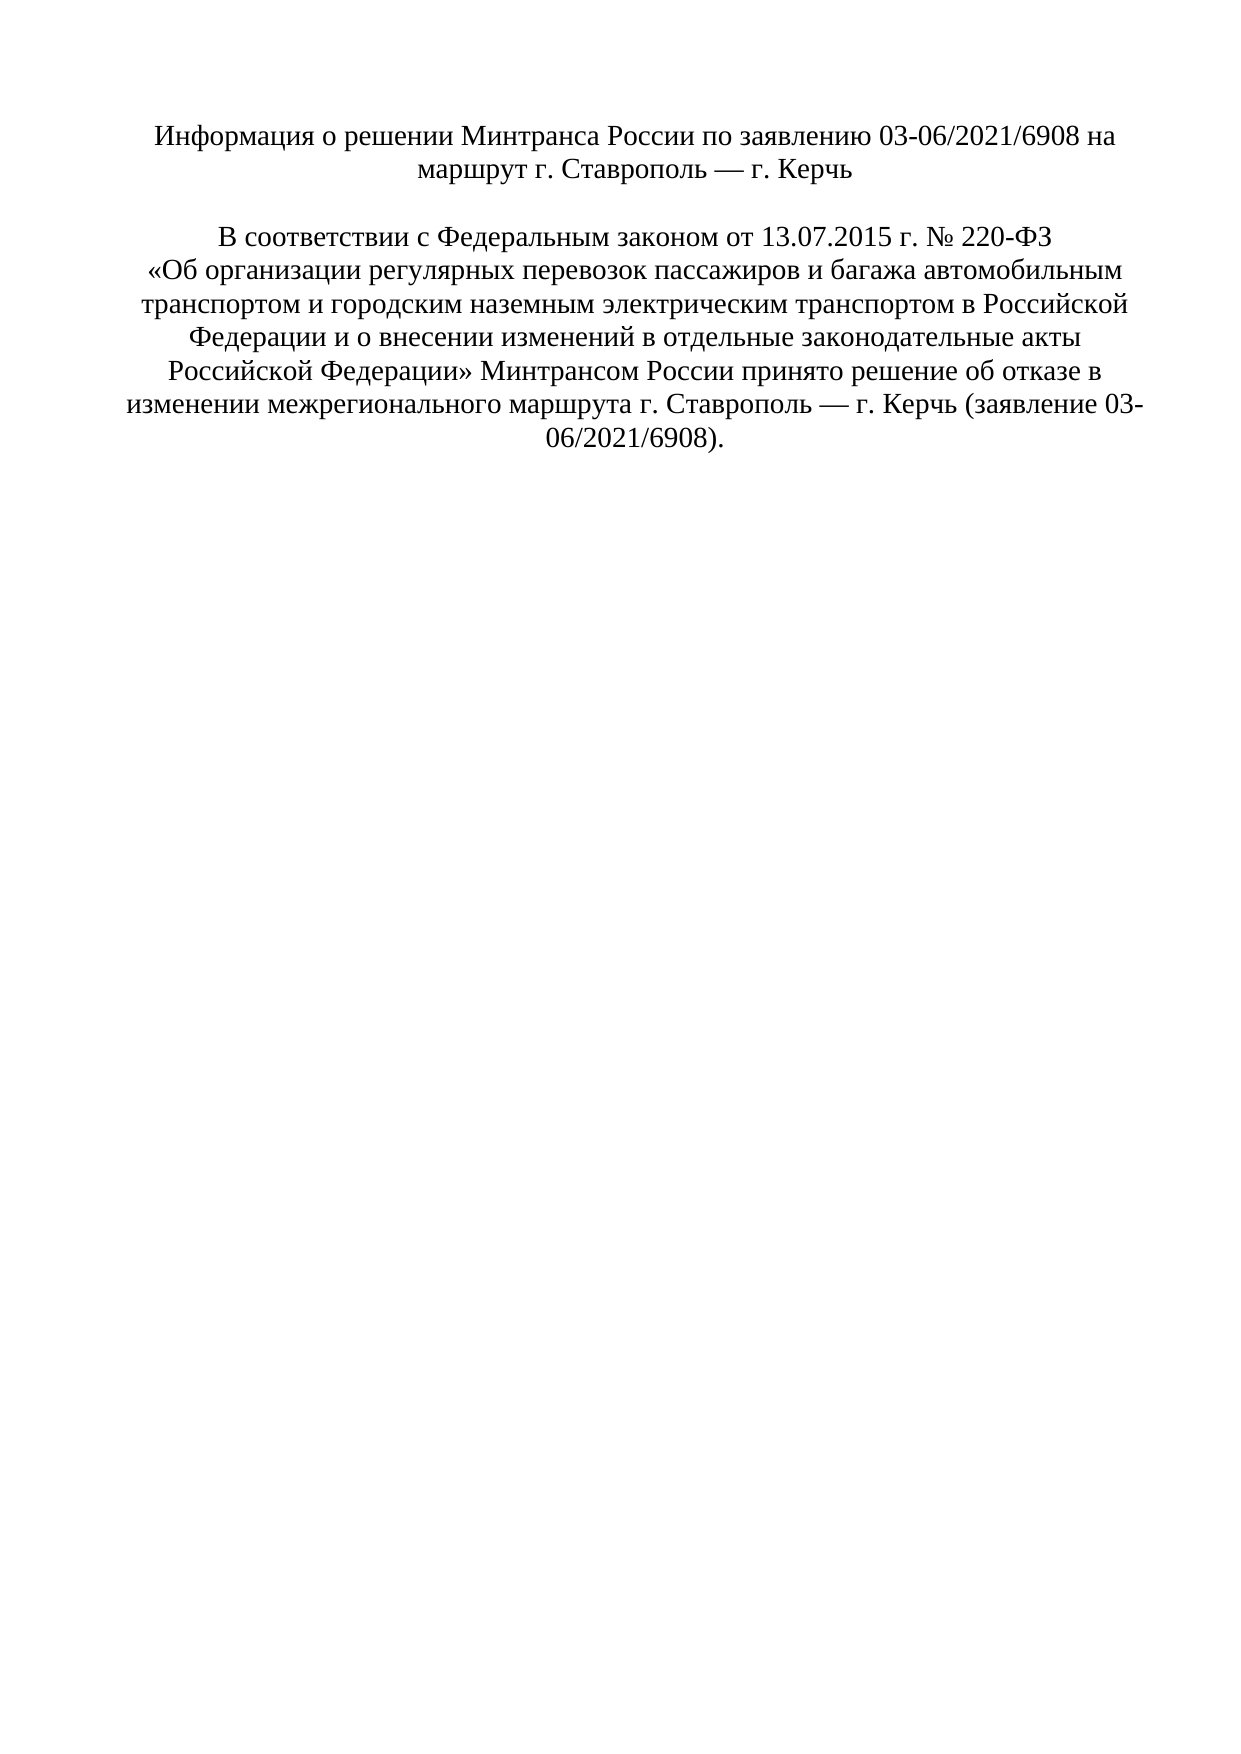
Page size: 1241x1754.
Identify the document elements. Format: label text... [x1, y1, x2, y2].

text В соответствии с Федеральным законом от 13.07.2015 г. № 220-ФЗ «Об организации регулярных перевозок пассажиров и багажа автомобильным транспортом и городским наземным электрическим транспортом в Российской Федерации и о внесении изменений в отдельные законодательные акты Российской Федерации» Минтрансом России принято решение об отказе в изменении межрегионального маршрута г. Ставрополь — г. Керчь (заявление 03-06/2021/6908). [118, 219, 1152, 453]
text Информация о решении Минтранса России по заявлению 03-06/2021/6908 на маршрут г. Ставрополь — г. Керчь [118, 118, 1152, 185]
